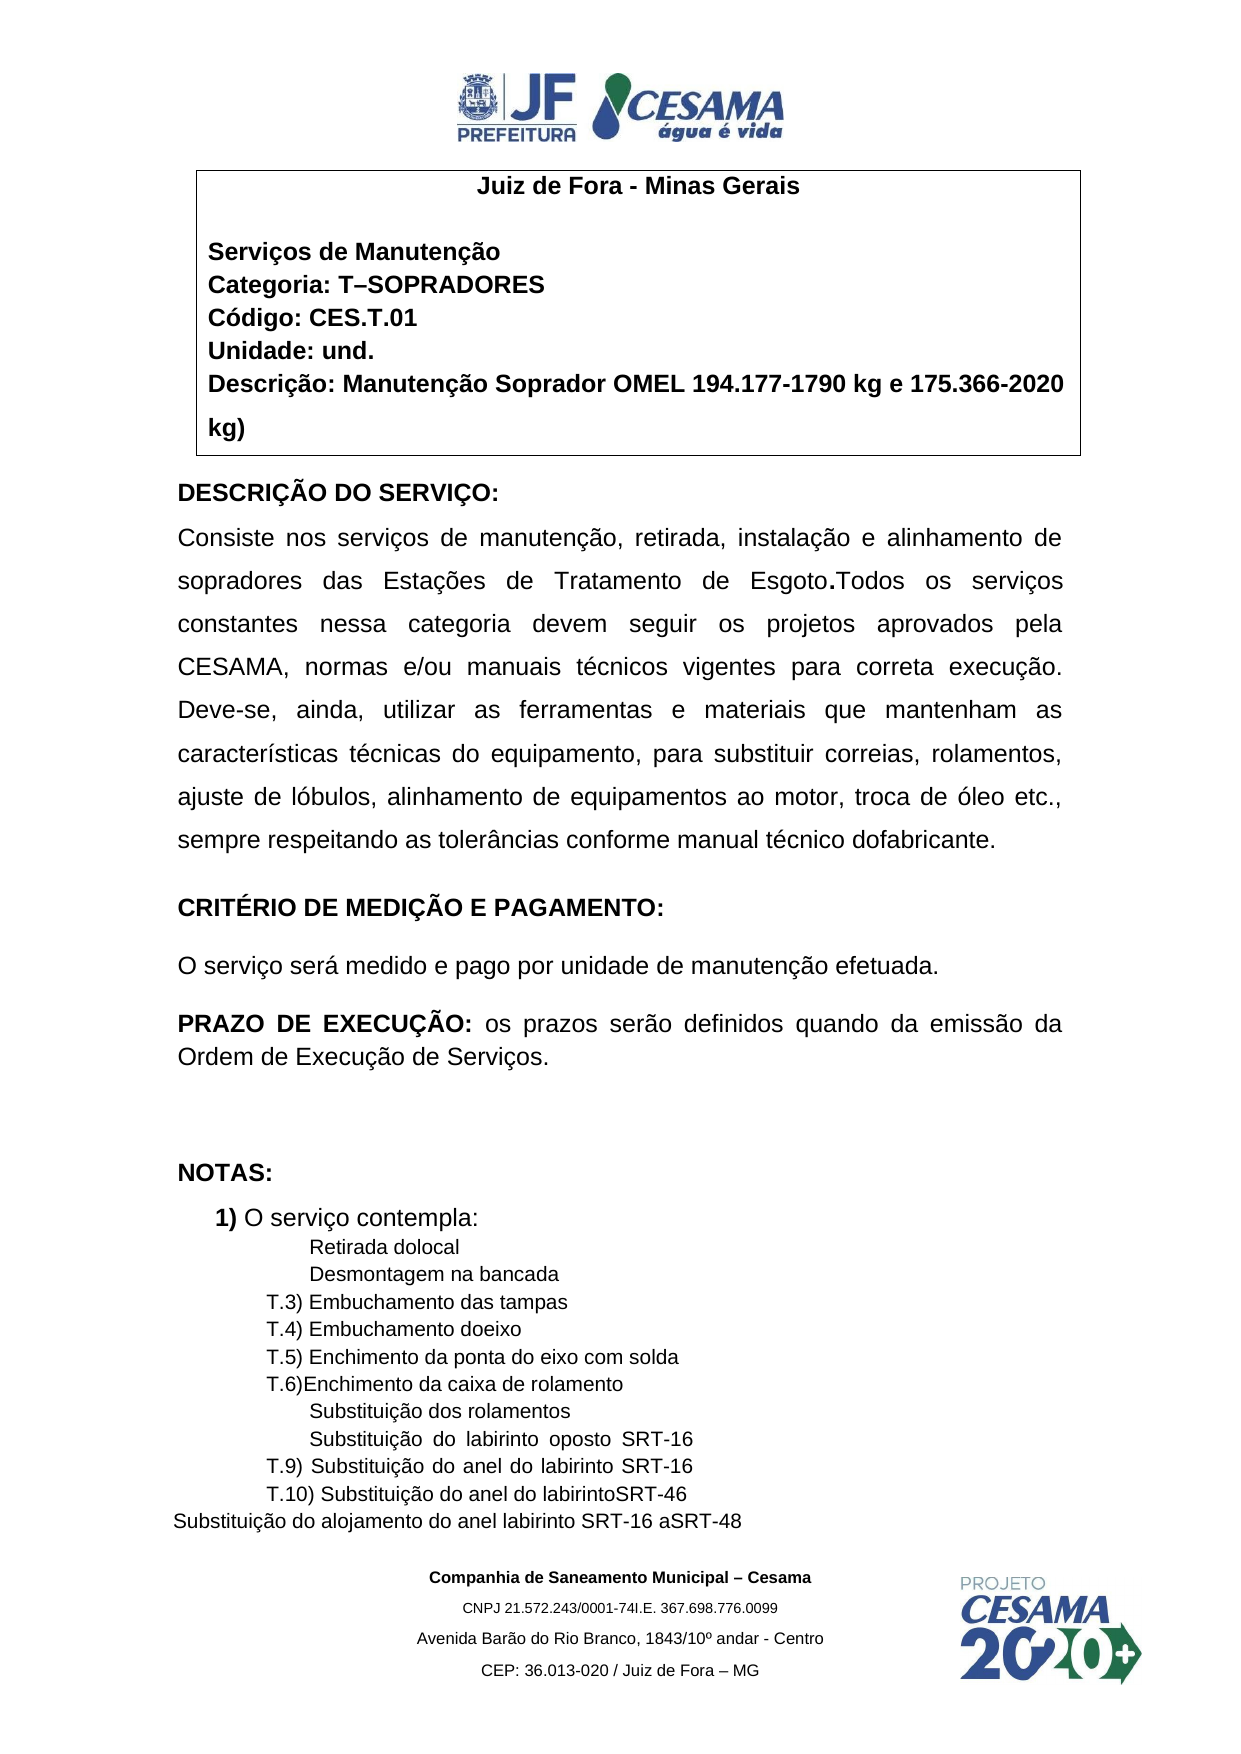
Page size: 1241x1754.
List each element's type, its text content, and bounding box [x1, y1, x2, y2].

text Consiste nos serviços de manutenção, retirada, instalação e alinhamento de sopradores das Estações de Tratamento de Esgoto.Todos os serviços constantes nessa categoria devem seguir os projetos aprovados pela CESAMA, normas e/ou manuais técnicos vigentes para correta execução. Deve-se, ainda, utilizar as ferramentas e materiais que mantenham as características técnicas do equipamento, para substituir correias, rolamentos, ajuste de lóbulos, alinhamento de equipamentos ao motor, troca de óleo etc., sempre respeitando as tolerâncias conforme manual técnico dofabricante. [177, 523, 1063, 854]
picture [960, 1577, 1142, 1685]
text O serviço será medido e pago por unidade de manutenção efetuada. [177, 951, 1105, 980]
list Substituição do alojamento do anel labirinto SRT-16 aSRT-48 [135, 1509, 1105, 1533]
list Retirada dolocal [298, 1235, 1105, 1259]
text 1) O serviço contempla: [215, 1203, 1105, 1232]
text CRITÉRIO DE MEDIÇÃO E PAGAMENTO: [177, 893, 1105, 922]
text PRAZO DE EXECUÇÃO: os prazos serão definidos quando da emissão da Ordem de Execução de Serviços. [177, 1009, 1063, 1071]
list Substituição do labirinto oposto SRT-16 T.9) Substituição do anel do labirinto SRT-16 T.10) Substituição do anel do labirintoSRT-46 [266, 1427, 693, 1506]
text DESCRIÇÃO DO SERVIÇO: [177, 477, 1105, 506]
picture [457, 73, 784, 142]
list Substituição dos rolamentos [298, 1400, 1105, 1423]
text NOTAS: [177, 1158, 1105, 1187]
text T.5) Enchimento da ponta do eixo com solda T.6)Enchimento da caixa de rolamento [266, 1345, 681, 1396]
list Desmontagem na bancada T.3) Embuchamento das tampas T.4) Embuchamento doeixo [266, 1262, 569, 1341]
